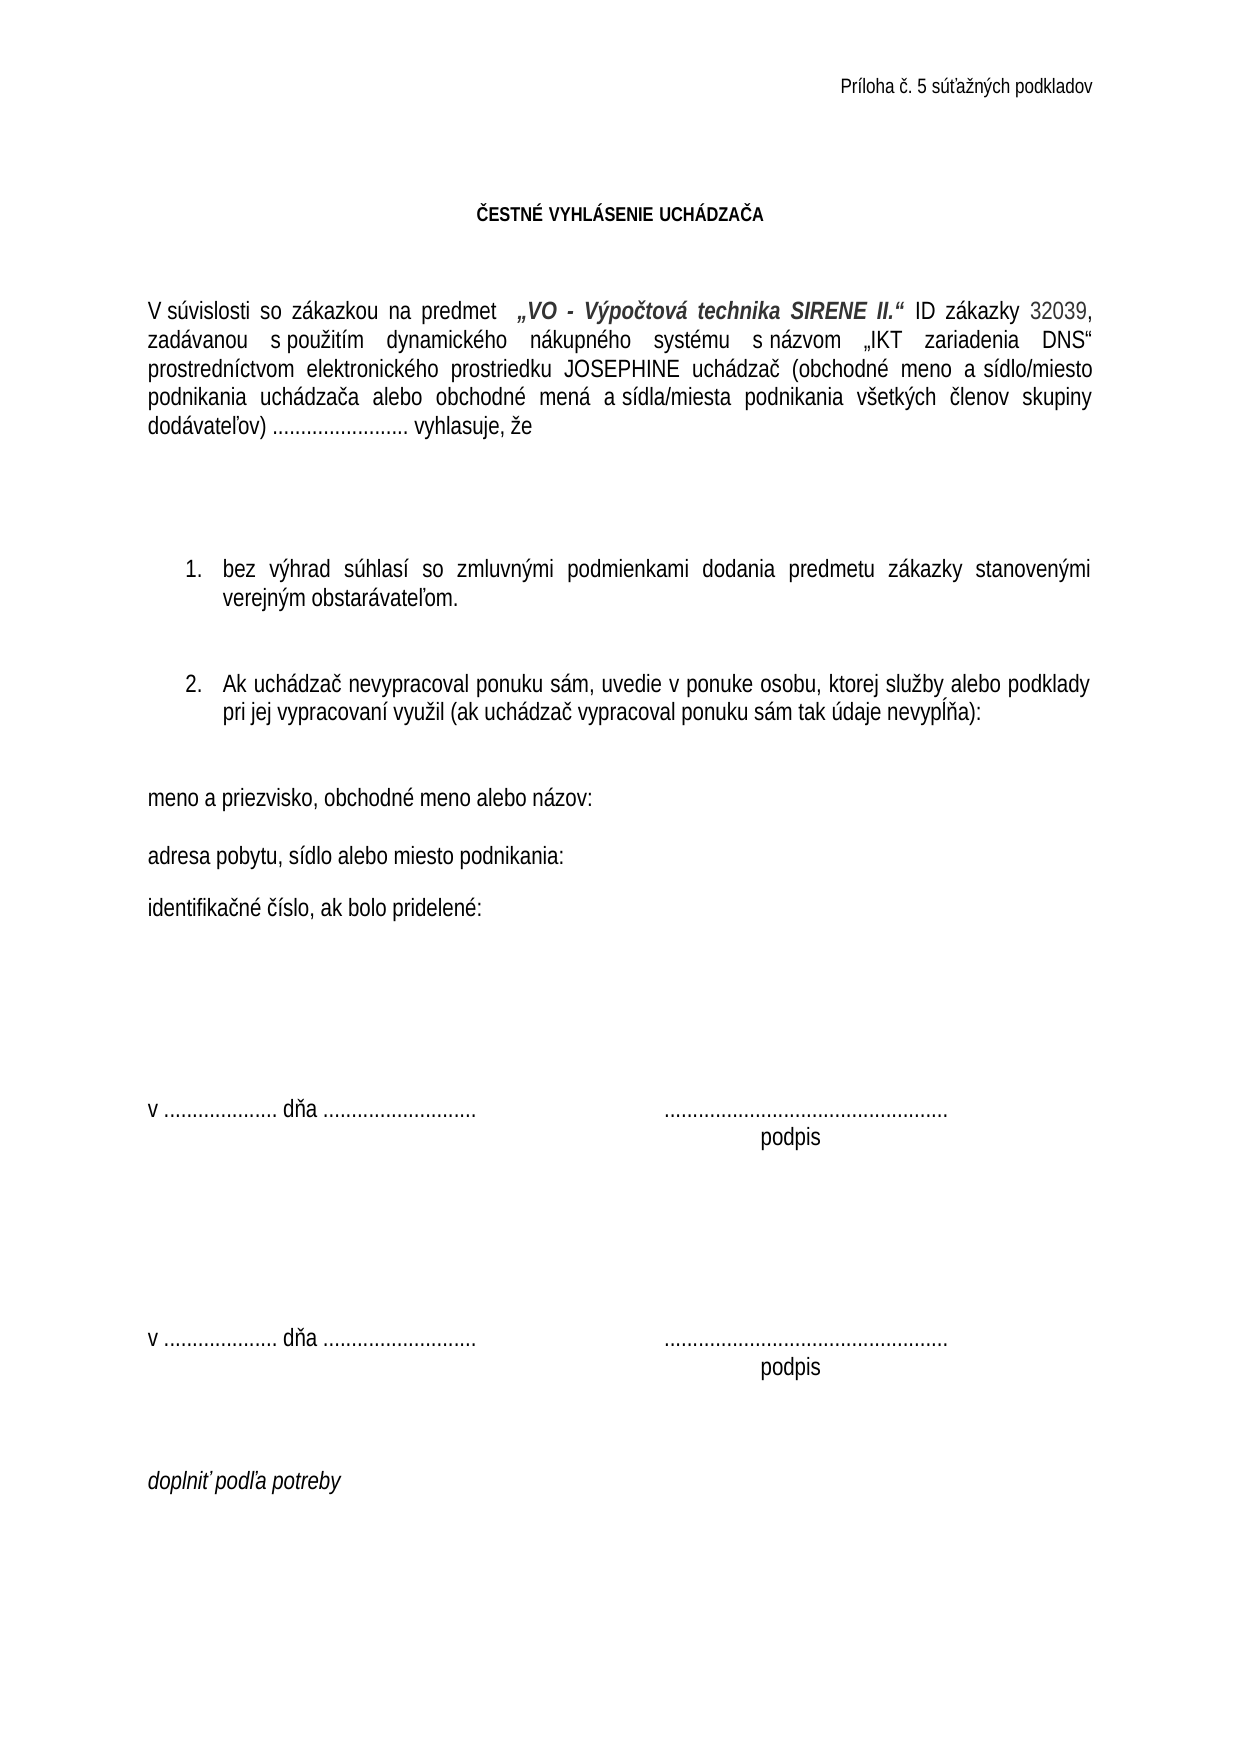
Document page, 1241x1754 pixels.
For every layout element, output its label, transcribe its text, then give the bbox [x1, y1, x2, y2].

text v .................... dňa ........................... .................................................. [148, 1094, 1093, 1122]
text podpis [148, 1122, 1093, 1151]
subtitle čestné vyhlásenie uchádzača [148, 198, 1093, 227]
text V súvislosti so zákazkou na predmet „VO - Výpočtová technika SIRENE II.“ ID zákazky 32039, zadávanou s použitím dynamického nákupného systému s názvom „IKT zariadenia DNS“ prostredníctvom elektronického prostriedku JOSEPHINE uchádzač (obchodné meno a sídlo/miesto podnikania uchádzača alebo obchodné mená a sídla/miesta podnikania všetkých členov skupiny dodávateľov) ........................ vyhlasuje, že [148, 296, 1093, 439]
text identifikačné číslo, ak bolo pridelené: [148, 893, 1093, 922]
text podpis [148, 1352, 1093, 1380]
text doplniť podľa potreby [148, 1466, 1093, 1495]
list Ak uchádzač nevypracoval ponuku sám, uvedie v ponuke osobu, ktorej služby alebo podklady pri jej vypracovaní využil (ak uchádzač vypracoval ponuku sám tak údaje nevypĺňa): [185, 669, 1093, 726]
list bez výhrad súhlasí so zmluvnými podmienkami dodania predmetu zákazky stanovenými verejným obstarávateľom. [185, 554, 1093, 611]
text adresa pobytu, sídlo alebo miesto podnikania: [148, 841, 1093, 869]
text meno a priezvisko, obchodné meno alebo názov: [148, 783, 1093, 812]
text v .................... dňa ........................... .................................................. [148, 1323, 1093, 1352]
